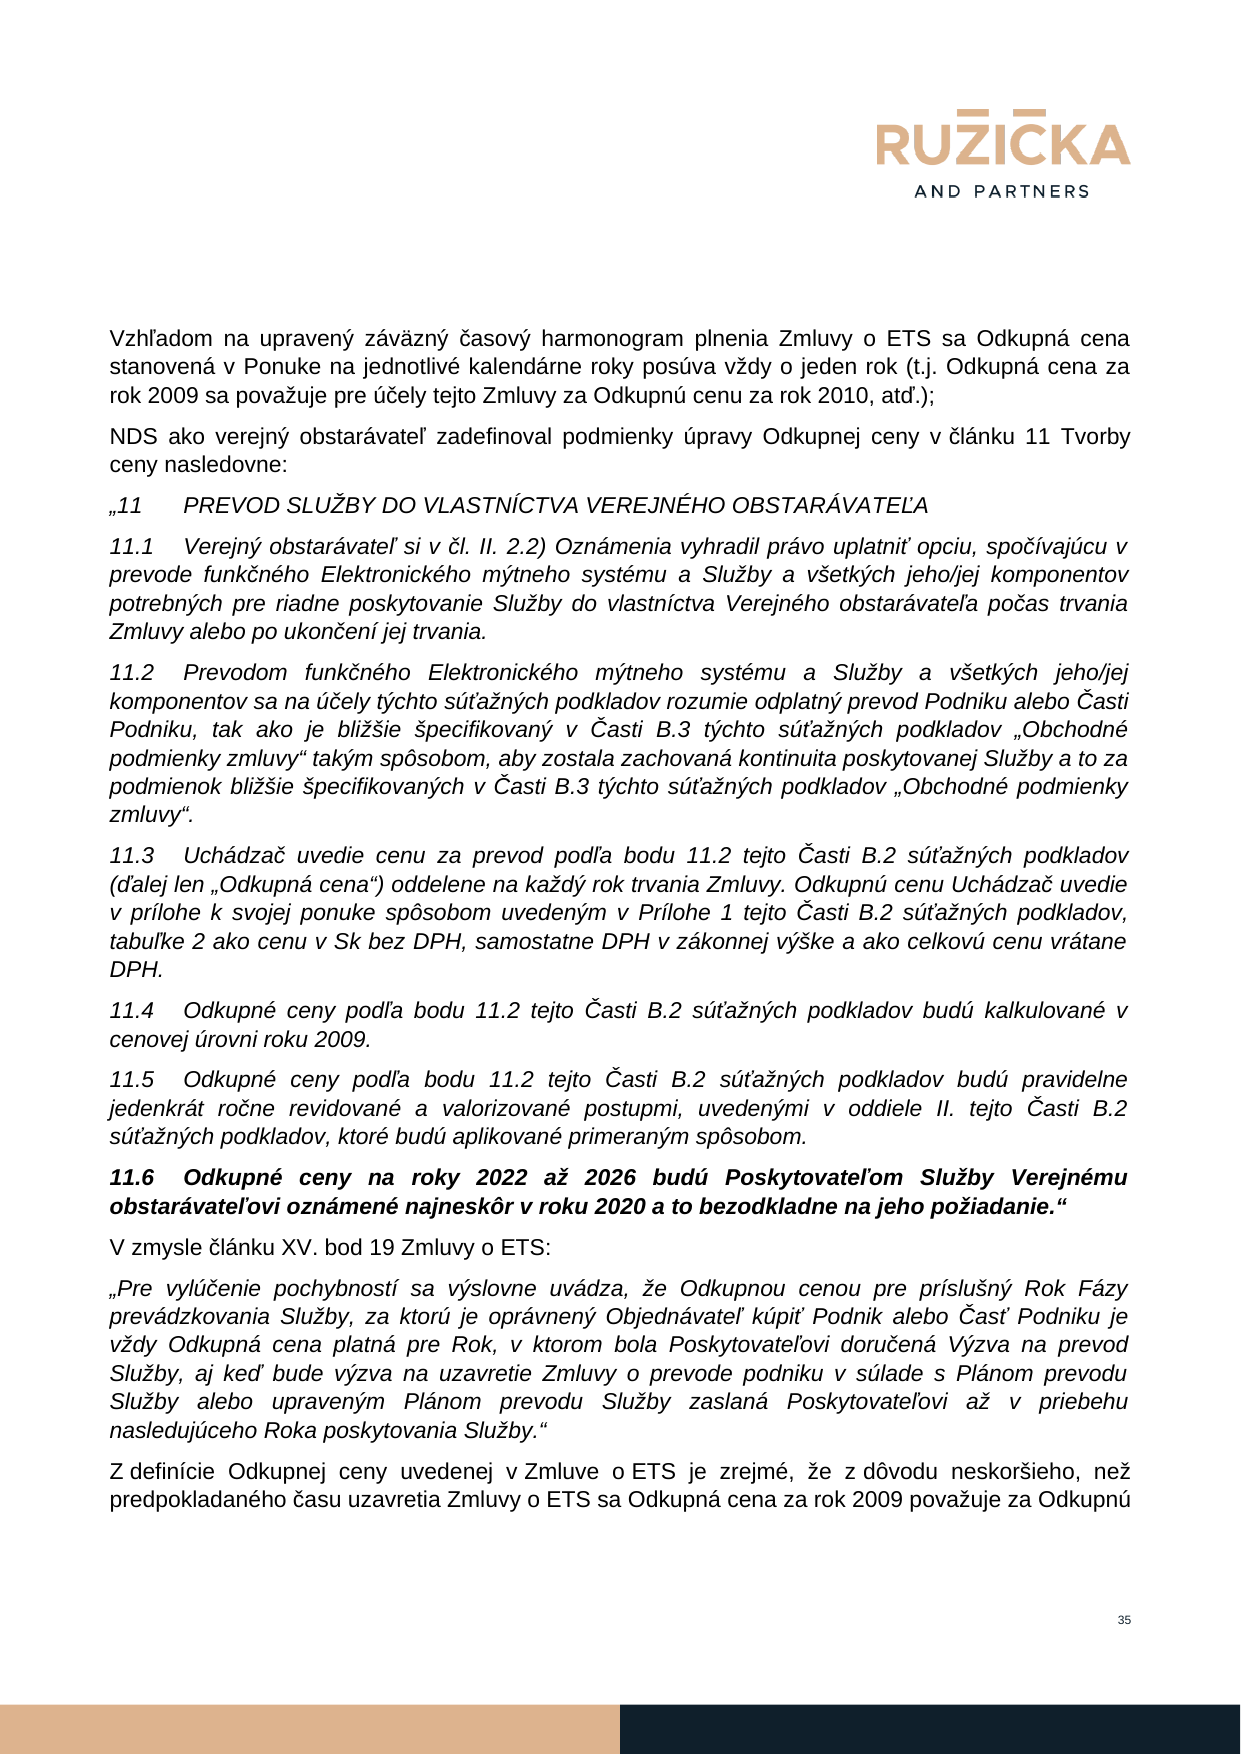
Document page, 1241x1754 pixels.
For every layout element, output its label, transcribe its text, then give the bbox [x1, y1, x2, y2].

text 11.1 Verejný obstarávateľ si v čl. II. 2.2) Oznámenia vyhradil právo uplatniť opciu, spočívajúcu v prevode funkčného Elektronického mýtneho systému a Služby a všetkých jeho/jej komponentov potrebných pre riadne poskytovanie Služby do vlastníctva Verejného obstarávateľa počas trvania Zmluvy alebo po ukončení jej trvania. [109, 533, 1131, 645]
text 11.5 Odkupné ceny podľa bodu 11.2 tejto Časti B.2 súťažných podkladov budú pravidelne jedenkrát ročne revidované a valorizované postupmi, uvedenými v oddiele II. tejto Časti B.2 súťažných podkladov, ktoré budú aplikované primeraným spôsobom. [109, 1066, 1131, 1150]
text V zmysle článku XV. bod 19 Zmluvy o ETS: [109, 1234, 1131, 1260]
text 11.4 Odkupné ceny podľa bodu 11.2 tejto Časti B.2 súťažných podkladov budú kalkulované v cenovej úrovni roku 2009. [109, 997, 1131, 1052]
text NDS ako verejný obstarávateľ zadefinoval podmienky úpravy Odkupnej ceny v článku 11 Tvorby ceny nasledovne: [109, 423, 1131, 477]
text „Pre vylúčenie pochybností sa výslovne uvádza, že Odkupnou cenou pre príslušný Rok Fázy prevádzkovania Služby, za ktorú je oprávnený Objednávateľ kúpiť Podnik alebo Časť Podniku je vždy Odkupná cena platná pre Rok, v ktorom bola Poskytovateľovi doručená Výzva na prevod Služby, aj keď bude výzva na uzavretie Zmluvy o prevode podniku v súlade s Plánom prevodu Služby alebo upraveným Plánom prevodu Služby zaslaná Poskytovateľovi až v priebehu nasledujúceho Roka poskytovania Služby.“ [109, 1274, 1131, 1443]
text 11.2 Prevodom funkčného Elektronického mýtneho systému a Služby a všetkých jeho/jej komponentov sa na účely týchto súťažných podkladov rozumie odplatný prevod Podniku alebo Časti Podniku, tak ako je bližšie špecifikovaný v Časti B.3 týchto súťažných podkladov „Obchodné podmienky zmluvy“ takým spôsobom, aby zostala zachovaná kontinuita poskytovanej Služby a to za podmienok bližšie špecifikovaných v Časti B.3 týchto súťažných podkladov „Obchodné podmienky zmluvy“. [109, 659, 1131, 828]
text „11 PREVOD SLUŽBY DO VLASTNÍCTVA VEREJNÉHO OBSTARÁVATEĽA [109, 492, 1131, 518]
text 11.3 Uchádzač uvedie cenu za prevod podľa bodu 11.2 tejto Časti B.2 súťažných podkladov (ďalej len „Odkupná cena“) oddelene na každý rok trvania Zmluvy. Odkupnú cenu Uchádzač uvedie v prílohe k svojej ponuke spôsobom uvedeným v Prílohe 1 tejto Časti B.2 súťažných podkladov, tabuľke 2 ako cenu v Sk bez DPH, samostatne DPH v zákonnej výške a ako celkovú cenu vrátane DPH. [109, 842, 1131, 982]
picture [877, 109, 1131, 198]
text 11.6 Odkupné ceny na roky 2022 až 2026 budú Poskytovateľom Služby Verejnému obstarávateľovi oznámené najneskôr v roku 2020 a to bezodkladne na jeho požiadanie.“ [109, 1164, 1131, 1219]
